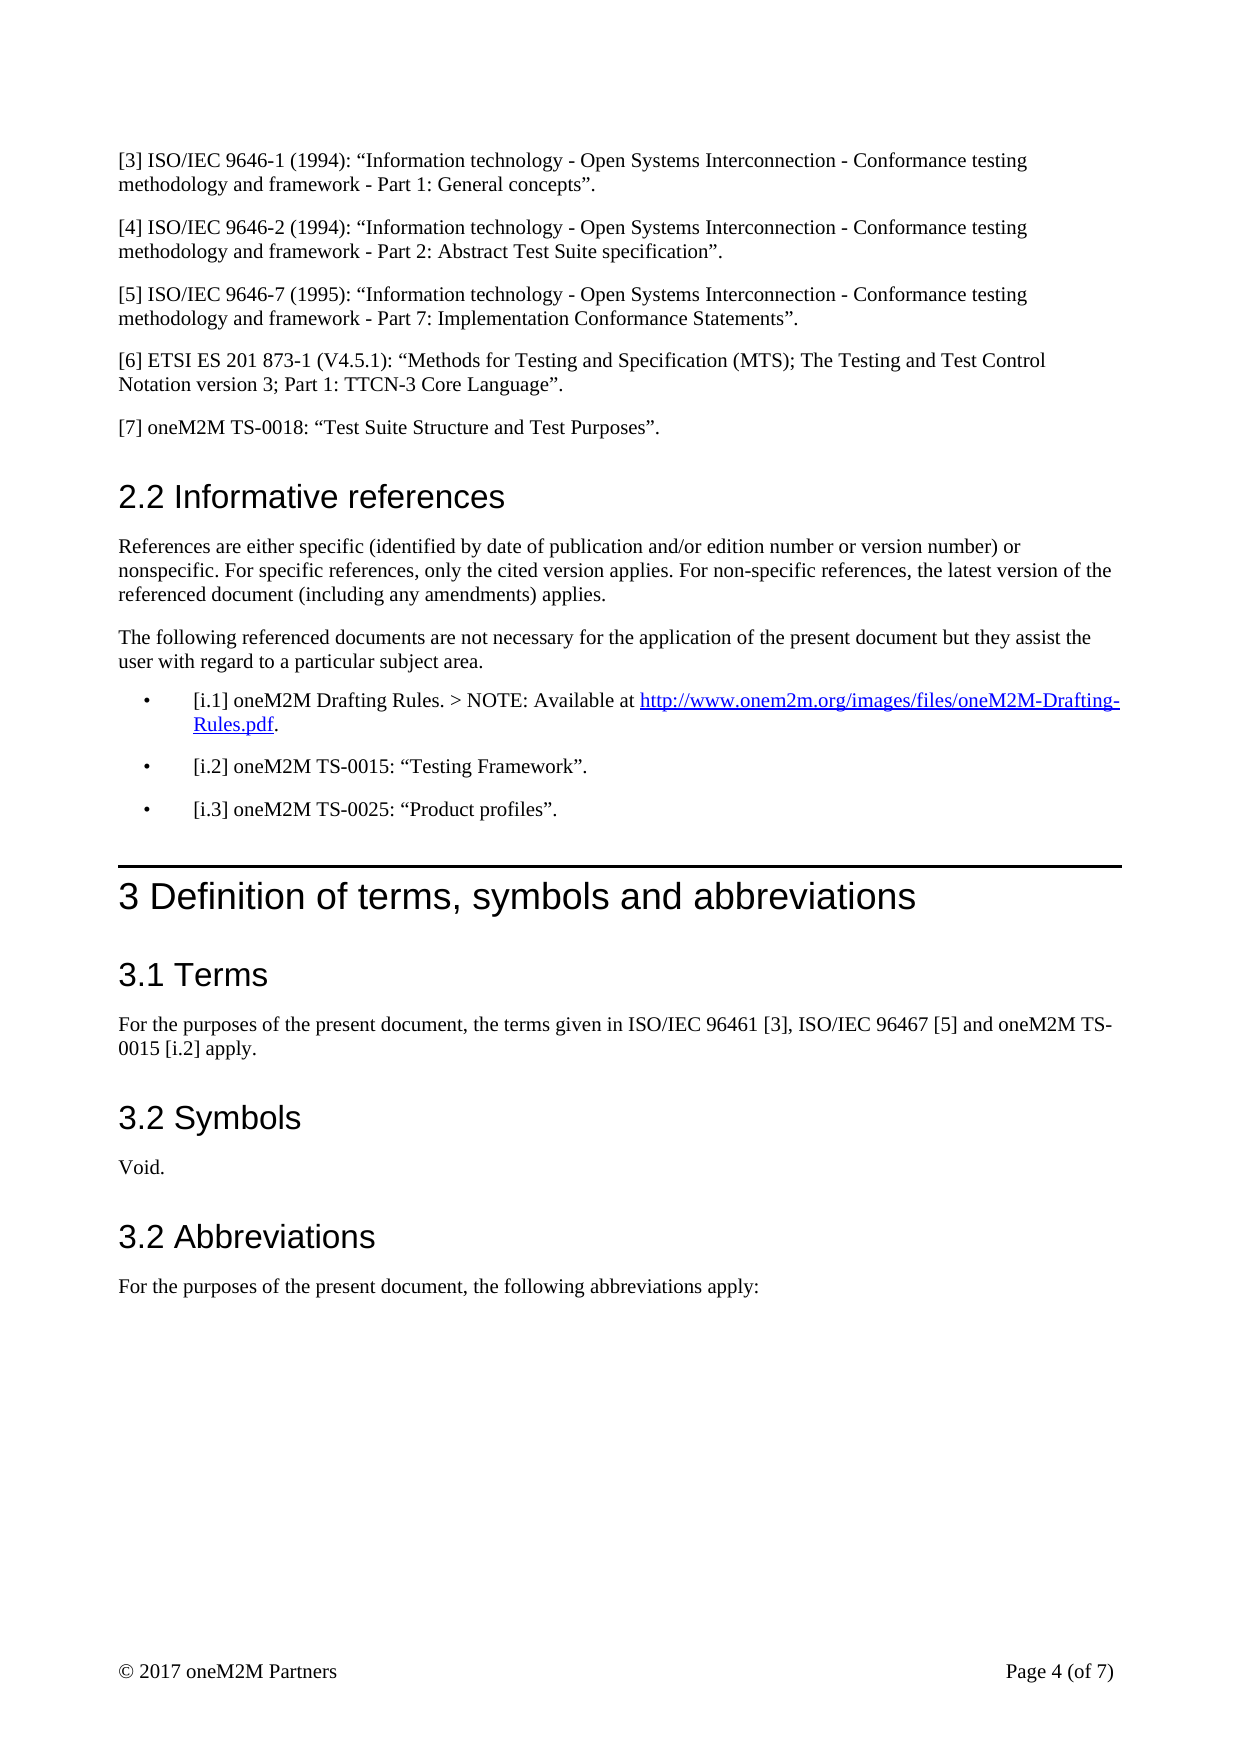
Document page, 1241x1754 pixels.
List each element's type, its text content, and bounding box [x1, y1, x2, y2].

list [i.1] oneM2M Drafting Rules. > NOTE: Available at http://www.onem2m.org/images/files/oneM2M-Drafting-Rules.pdf. [143, 688, 1122, 736]
subtitle 3 Definition of terms, symbols and abbreviations [118, 868, 1122, 918]
text The following referenced documents are not necessary for the application of the present document but they assist the user with regard to a particular subject area. [118, 625, 1122, 673]
subtitle 3.2 Symbols [118, 1098, 1122, 1136]
list [i.2] oneM2M TS-0015: “Testing Framework”. [143, 754, 1122, 778]
subtitle 3.1 Terms [118, 955, 1122, 993]
subtitle 3.2 Abbreviations [118, 1217, 1122, 1255]
list [i.3] oneM2M TS-0025: “Product profiles”. [143, 797, 1122, 821]
subtitle 2.2 Informative references [118, 477, 1122, 515]
